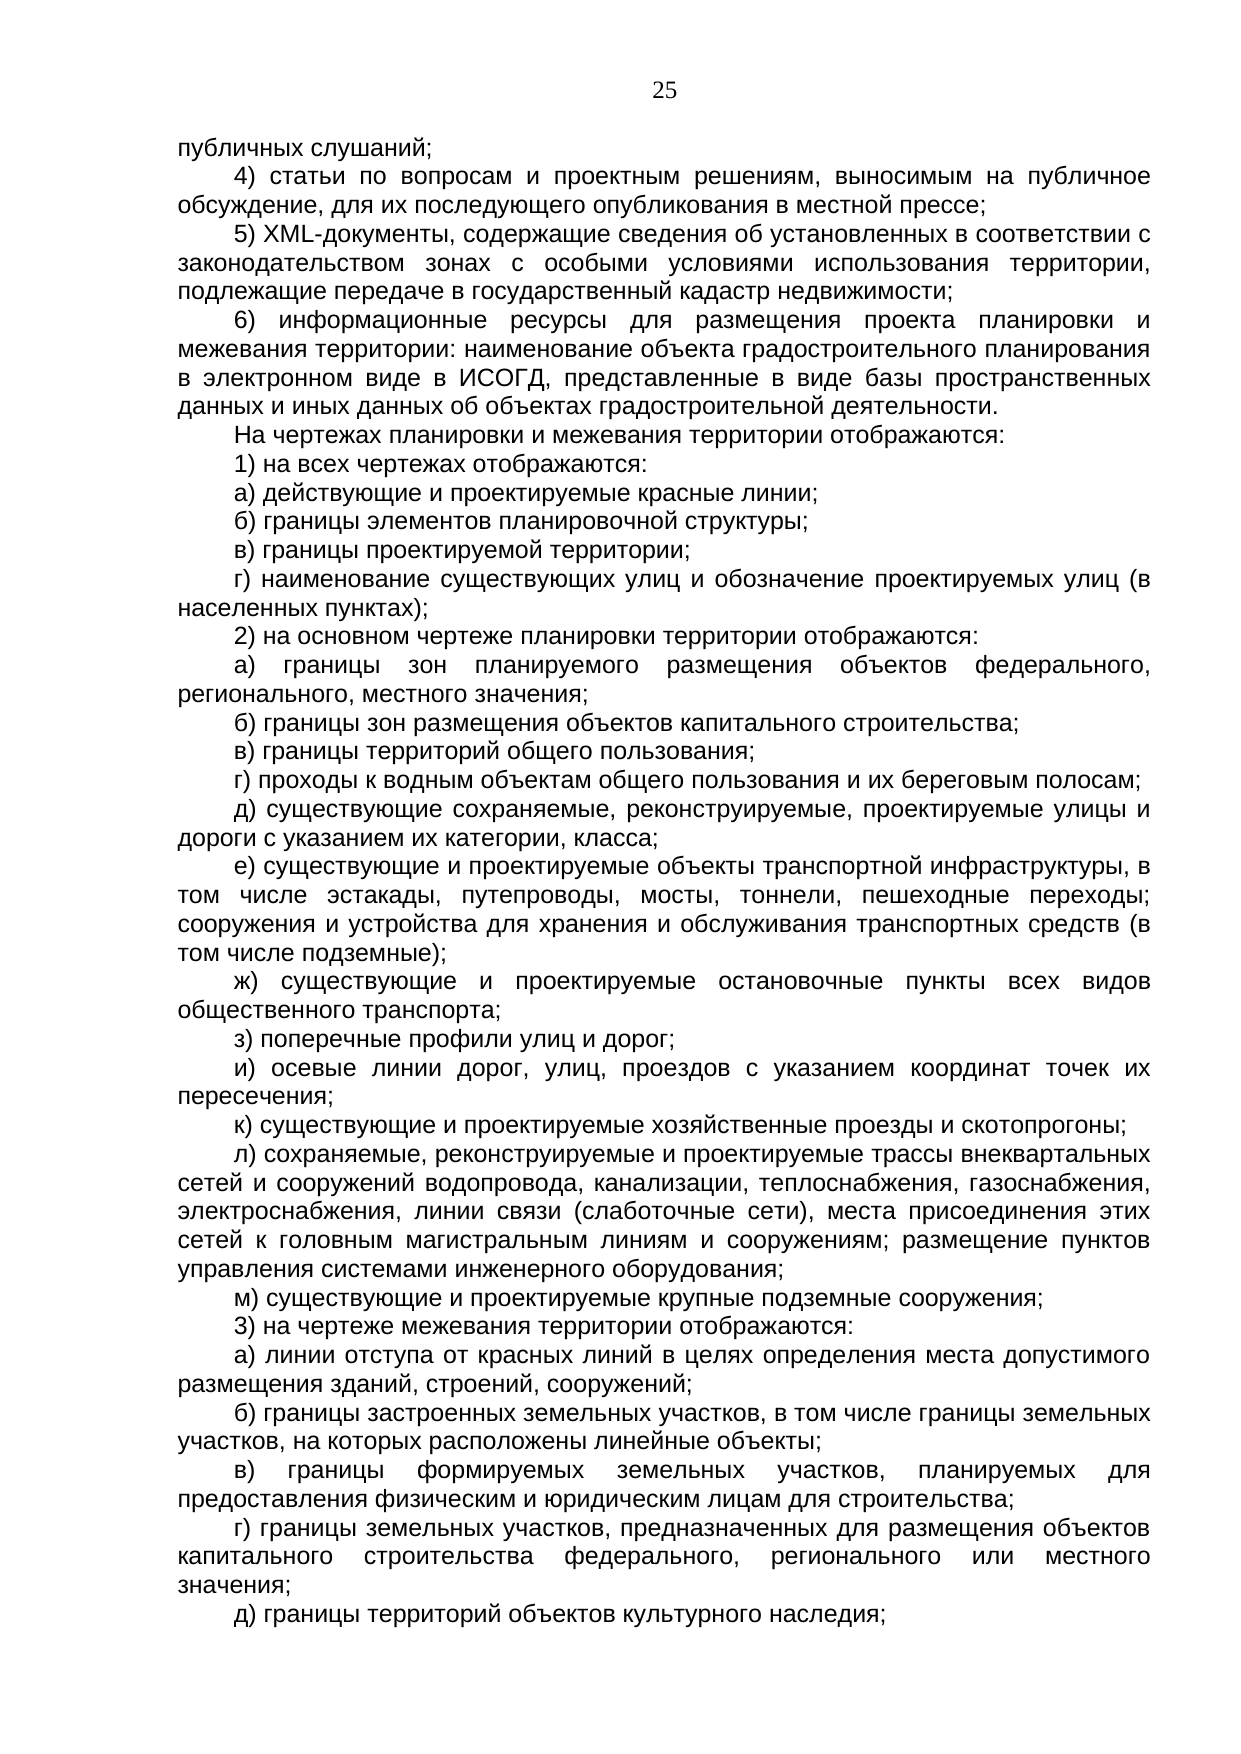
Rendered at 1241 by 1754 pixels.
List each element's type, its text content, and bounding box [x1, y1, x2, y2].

text ж) существующие и проектируемые остановочные пункты всех видов общественного транспорта; [177, 966, 1152, 1024]
text д) границы территорий объектов культурного наследия; [177, 1599, 1152, 1627]
text 6) информационные ресурсы для размещения проекта планировки и межевания территории: наименование объекта градостроительного планирования в электронном виде в ИСОГД, представленные в виде базы пространственных данных и иных данных об объектах градостроительной деятельности. [177, 305, 1152, 420]
text б) границы элементов планировочной структуры; [177, 506, 1152, 535]
text и) осевые линии дорог, улиц, проездов с указанием координат точек их пересечения; [177, 1052, 1152, 1110]
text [177, 132, 1152, 161]
text б) границы застроенных земельных участков, в том числе границы земельных участков, на которых расположены линейные объекты; [177, 1397, 1152, 1455]
text л) сохраняемые, реконструируемые и проектируемые трассы внеквартальных сетей и сооружений водопровода, канализации, теплоснабжения, газоснабжения, электроснабжения, линии связи (слаботочные сети), места присоединения этих сетей к головным магистральным линиям и сооружениям; размещение пунктов управления системами инженерного оборудования; [177, 1139, 1152, 1282]
text 2) на основном чертеже планировки территории отображаются: [177, 621, 1152, 650]
text 4) статьи по вопросам и проектным решениям, выносимым на публичное обсуждение, для их последующего опубликования в местной прессе; [177, 161, 1152, 219]
text б) границы зон размещения объектов капитального строительства; [177, 707, 1152, 736]
text в) границы территорий общего пользования; [177, 736, 1152, 765]
text 1) на всех чертежах отображаются: [177, 449, 1152, 477]
text 5) XML-документы, содержащие сведения об установленных в соответствии с законодательством зонах с особыми условиями использования территории, подлежащие передаче в государственный кадастр недвижимости; [177, 219, 1152, 305]
text в) границы формируемых земельных участков, планируемых для предоставления физическим и юридическим лицам для строительства; [177, 1455, 1152, 1512]
text а) действующие и проектируемые красные линии; [177, 477, 1152, 506]
text к) существующие и проектируемые хозяйственные проезды и скотопрогоны; [177, 1110, 1152, 1139]
text 3) на чертеже межевания территории отображаются: [177, 1311, 1152, 1340]
text в) границы проектируемой территории; [177, 535, 1152, 564]
text з) поперечные профили улиц и дорог; [177, 1024, 1152, 1052]
text г) наименование существующих улиц и обозначение проектируемых улиц (в населенных пунктах); [177, 564, 1152, 621]
text г) границы земельных участков, предназначенных для размещения объектов капитального строительства федерального, регионального или местного значения; [177, 1512, 1152, 1599]
text а) линии отступа от красных линий в целях определения места допустимого размещения зданий, строений, сооружений; [177, 1340, 1152, 1397]
text На чертежах планировки и межевания территории отображаются: [177, 420, 1152, 449]
text д) существующие сохраняемые, реконструируемые, проектируемые улицы и дороги с указанием их категории, класса; [177, 794, 1152, 851]
text м) существующие и проектируемые крупные подземные сооружения; [177, 1282, 1152, 1311]
text е) существующие и проектируемые объекты транспортной инфраструктуры, в том числе эстакады, путепроводы, мосты, тоннели, пешеходные переходы; сооружения и устройства для хранения и обслуживания транспортных средств (в том числе подземные); [177, 851, 1152, 966]
text а) границы зон планируемого размещения объектов федерального, регионального, местного значения; [177, 650, 1152, 707]
text г) проходы к водным объектам общего пользования и их береговым полосам; [177, 765, 1152, 794]
